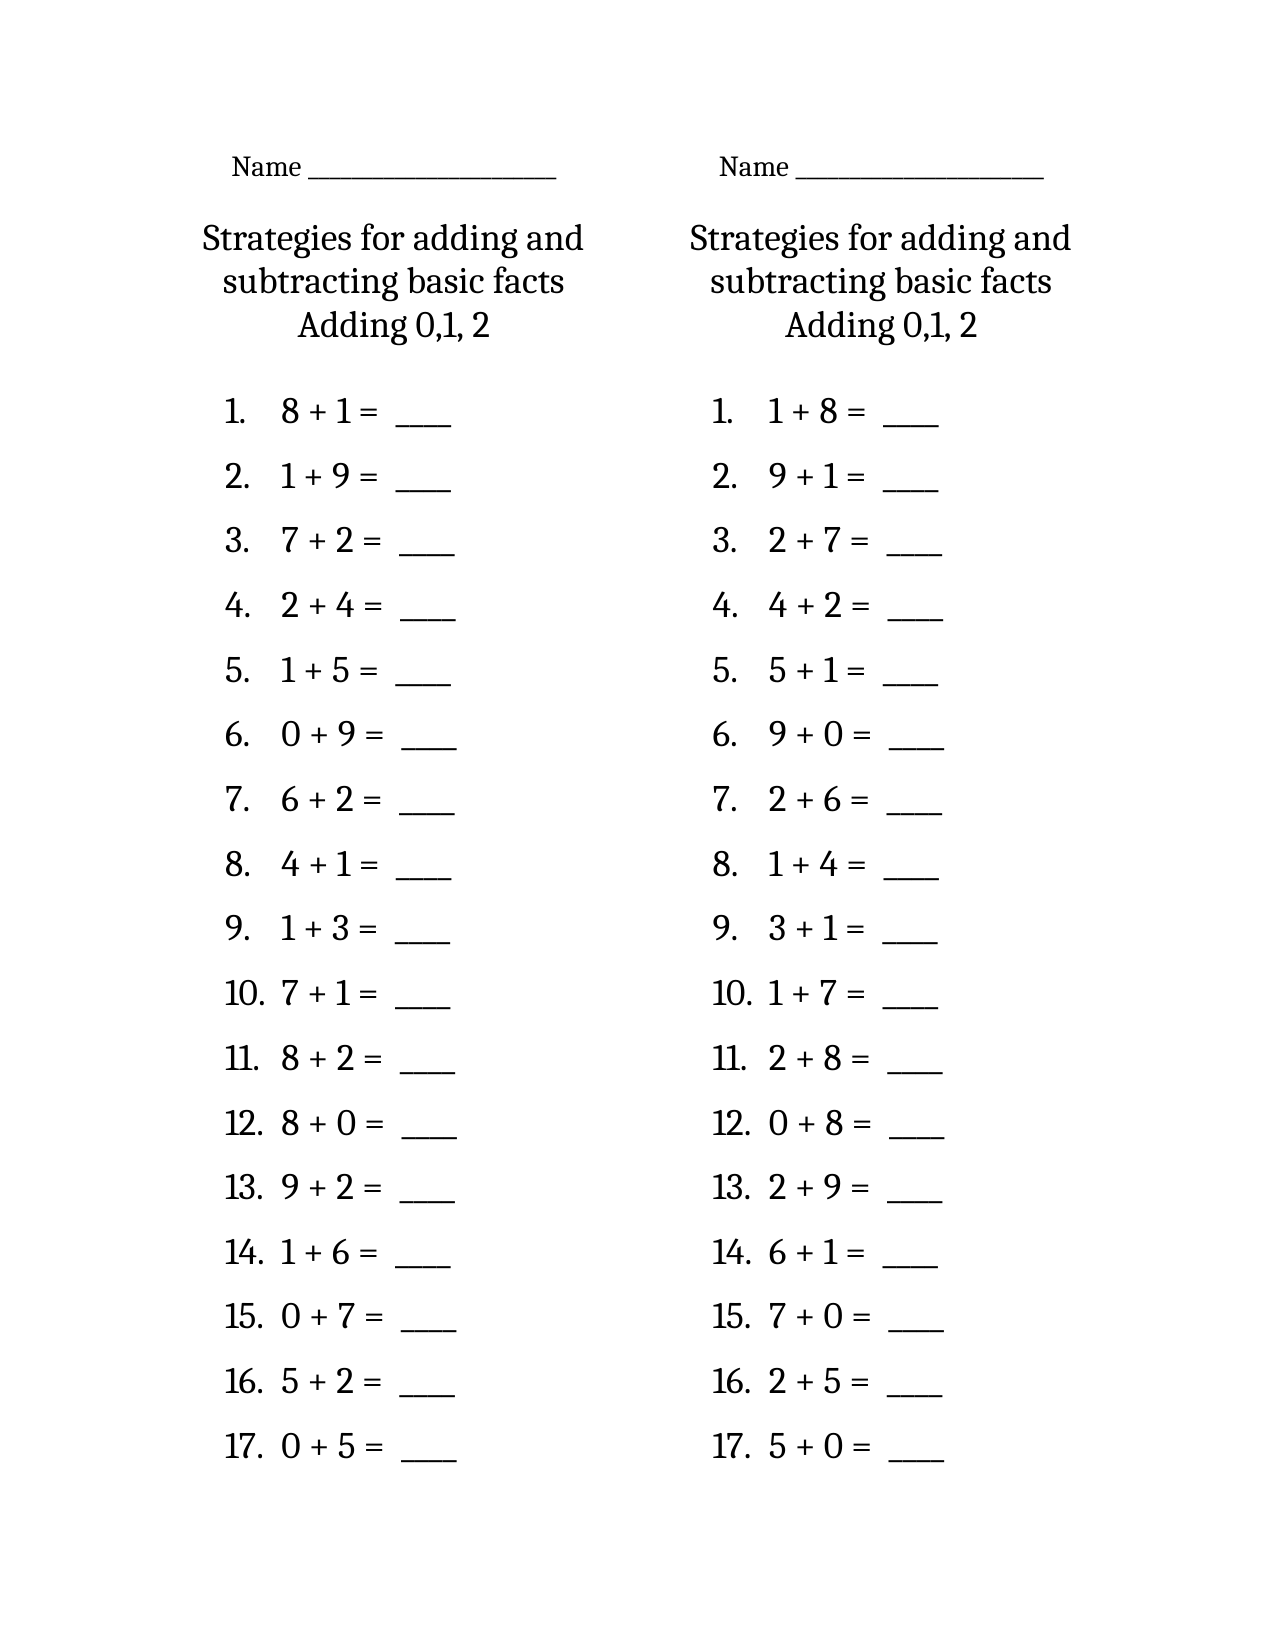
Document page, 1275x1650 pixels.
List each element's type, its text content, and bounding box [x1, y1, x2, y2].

text Adding 0,1, 2 [187, 303, 600, 346]
list 2 + 5 = ____ [712, 1360, 1087, 1403]
list 1 + 4 = ____ [712, 842, 1087, 886]
list 0 + 8 = ____ [712, 1101, 1087, 1144]
list 9 + 1 = ____ [712, 454, 1087, 497]
list 3 + 1 = ____ [712, 907, 1087, 950]
list 8 + 1 = ____ [225, 389, 600, 433]
text Name _______________________ [675, 150, 1087, 183]
list 5 + 0 = ____ [712, 1424, 1087, 1468]
list 8 + 0 = ____ [225, 1101, 600, 1144]
list 0 + 5 = ____ [225, 1424, 600, 1468]
list 4 + 2 = ____ [712, 584, 1087, 627]
list 1 + 7 = ____ [712, 972, 1087, 1015]
list 8 + 2 = ____ [225, 1036, 600, 1079]
list 5 + 1 = ____ [712, 648, 1087, 691]
list 6 + 1 = ____ [712, 1231, 1087, 1274]
list 1 + 3 = ____ [225, 907, 600, 950]
list 1 + 6 = ____ [225, 1231, 600, 1274]
list 7 + 0 = ____ [712, 1295, 1087, 1338]
list 1 + 9 = ____ [225, 454, 600, 497]
text Strategies for adding and subtracting basic facts [187, 217, 600, 303]
list 5 + 2 = ____ [225, 1360, 600, 1403]
list 0 + 7 = ____ [225, 1295, 600, 1338]
list 4 + 1 = ____ [225, 842, 600, 886]
list 2 + 9 = ____ [712, 1166, 1087, 1209]
list 7 + 1 = ____ [225, 972, 600, 1015]
list 6 + 2 = ____ [225, 778, 600, 821]
text Adding 0,1, 2 [675, 303, 1087, 346]
list 9 + 0 = ____ [712, 713, 1087, 756]
text Name _______________________ [187, 150, 600, 183]
list 2 + 4 = ____ [225, 584, 600, 627]
list 0 + 9 = ____ [225, 713, 600, 756]
list 2 + 8 = ____ [712, 1036, 1087, 1079]
list 7 + 2 = ____ [225, 519, 600, 562]
list 2 + 6 = ____ [712, 778, 1087, 821]
list 1 + 8 = ____ [712, 389, 1087, 433]
list 9 + 2 = ____ [225, 1166, 600, 1209]
list 1 + 5 = ____ [225, 648, 600, 691]
list 2 + 7 = ____ [712, 519, 1087, 562]
text Strategies for adding and subtracting basic facts [675, 217, 1087, 303]
